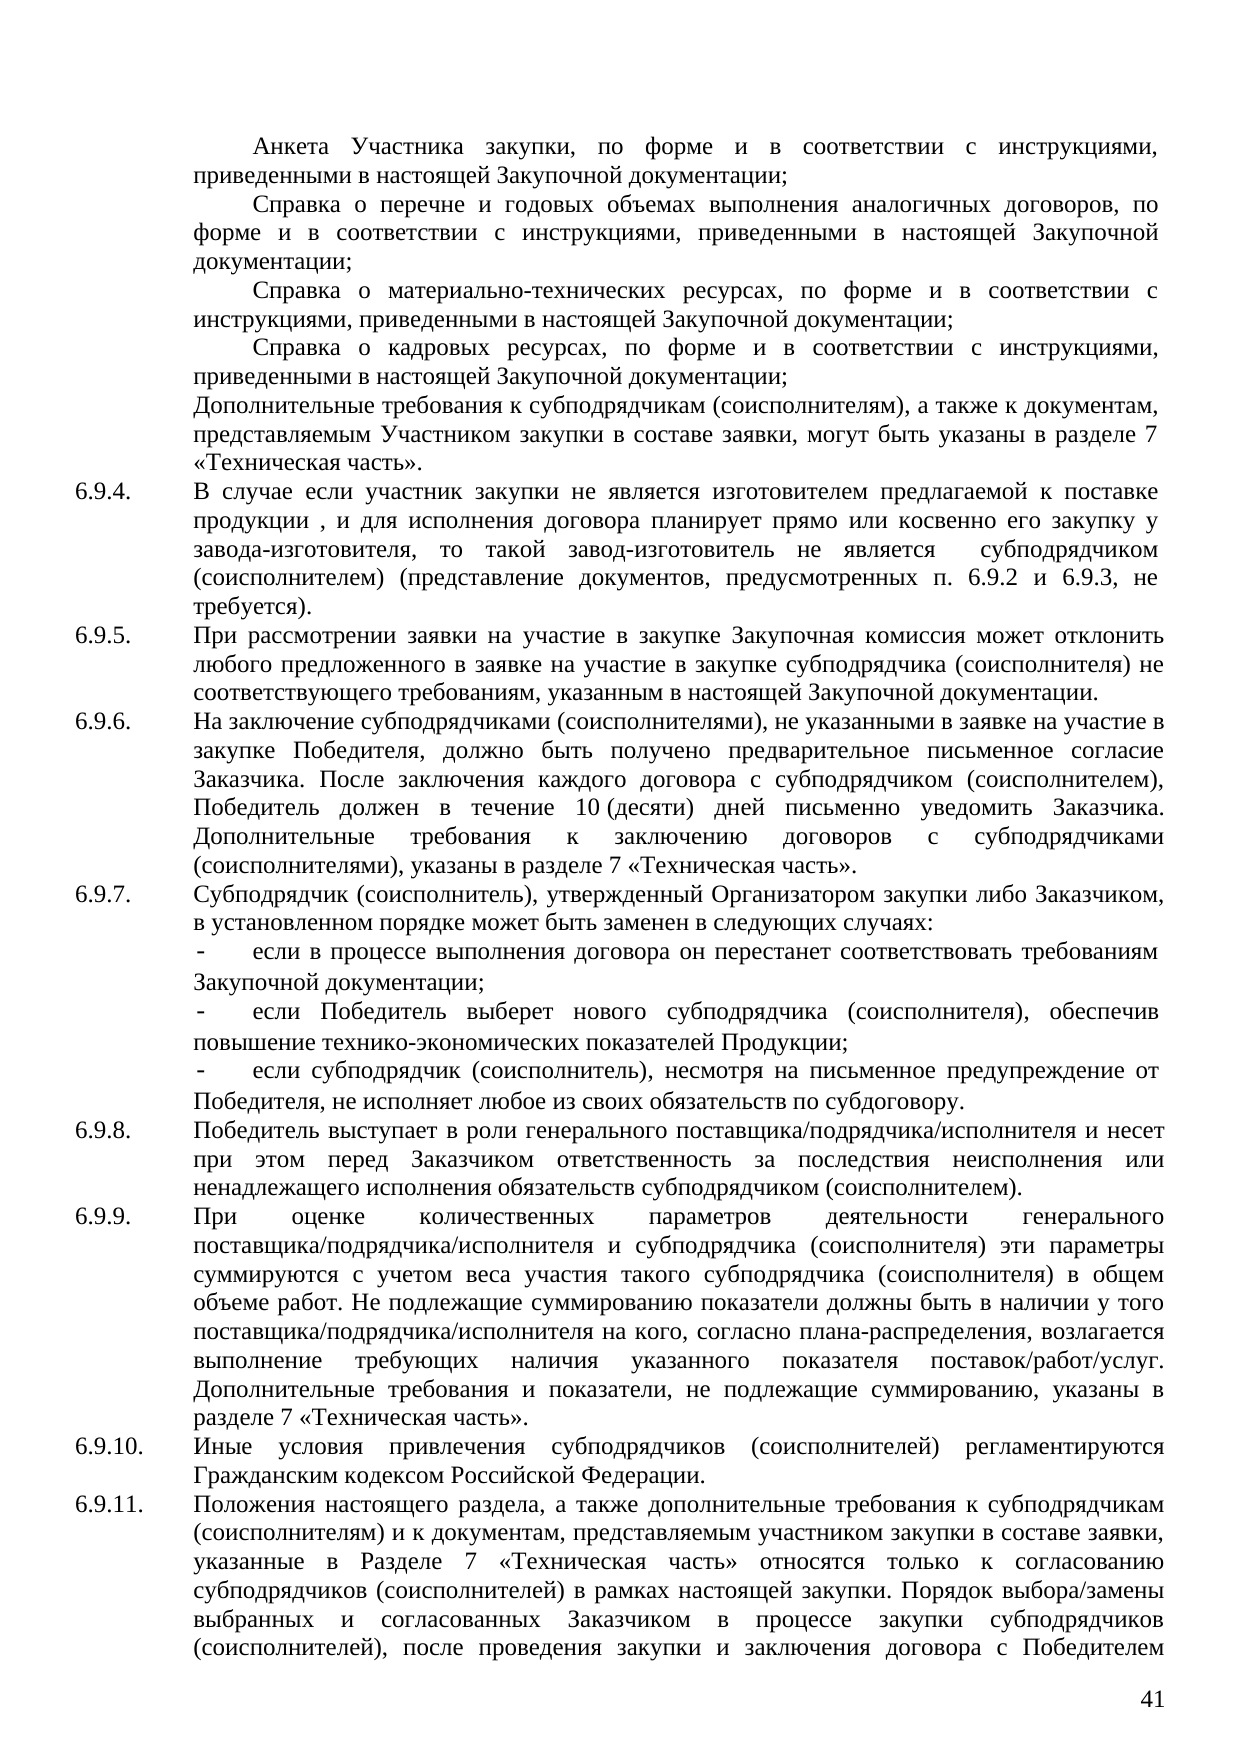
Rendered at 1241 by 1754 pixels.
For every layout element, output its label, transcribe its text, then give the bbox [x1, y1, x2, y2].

text Дополнительные требования к субподрядчикам (соисполнителям), а также к документам, представляемым Участником закупки в составе заявки, могут быть указаны в разделе 7 «Техническая часть». [193, 390, 1159, 476]
text ­ Справка о материально-технических ресурсах, по форме и в соответствии с инструкциями, приведенными в настоящей Закупочной документации; [193, 275, 1159, 332]
text ­ Анкета Участника закупки, по форме и в соответствии с инструкциями, приведенными в настоящей Закупочной документации; [193, 131, 1159, 189]
list если Победитель выберет нового субподрядчика (соисполнителя), обеспечив повышение технико-экономических показателей Продукции; [193, 996, 1159, 1055]
list При рассмотрении заявки на участие в закупке Закупочная комиссия может отклонить любого предложенного в заявке на участие в закупке субподрядчика (соисполнителя) не соответствующего требованиям, указанным в настоящей Закупочной документации. [75, 620, 1165, 706]
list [75, 1489, 1165, 1661]
list При оценке количественных параметров деятельности генерального поставщика/подрядчика/исполнителя и субподрядчика (соисполнителя) эти параметры суммируются с учетом веса участия такого субподрядчика (соисполнителя) в общем объеме работ. Не подлежащие суммированию показатели должны быть в наличии у того поставщика/подрядчика/исполнителя на кого, согласно плана-распределения, возлагается выполнение требующих наличия указанного показателя поставок/работ/услуг. Дополнительные требования и показатели, не подлежащие суммированию, указаны в разделе 7 «Техническая часть». [75, 1201, 1165, 1431]
list Иные условия привлечения субподрядчиков (соисполнителей) регламентируются Гражданским кодексом Российской Федерации. [75, 1431, 1165, 1489]
list В случае если участник закупки не является изготовителем предлагаемой к поставке продукции , и для исполнения договора планирует прямо или косвенно его закупку у завода-изготовителя, то такой завод-изготовитель не является субподрядчиком (соисполнителем) (представление документов, предусмотренных п. 6.9.2 и 6.9.3, не требуется). [75, 476, 1159, 620]
list если в процессе выполнения договора он перестанет соответствовать требованиям Закупочной документации; [193, 936, 1159, 996]
list Субподрядчик (соисполнитель), утвержденный Организатором закупки либо Заказчиком, в установленном порядке может быть заменен в следующих случаях: [75, 879, 1165, 936]
text ­ Справка о перечне и годовых объемах выполнения аналогичных договоров, по форме и в соответствии с инструкциями, приведенными в настоящей Закупочной документации; [193, 189, 1159, 275]
list На заключение субподрядчиками (соисполнителями), не указанными в заявке на участие в закупке Победителя, должно быть получено предварительное письменное согласие Заказчика. После заключения каждого договора с субподрядчиком (соисполнителем), Победитель должен в течение 10 (десяти) дней письменно уведомить Заказчика. Дополнительные требования к заключению договоров с субподрядчиками (соисполнителями), указаны в разделе 7 «Техническая часть». [75, 706, 1165, 879]
list если субподрядчик (соисполнитель), несмотря на письменное предупреждение от Победителя, не исполняет любое из своих обязательств по субдоговору. [193, 1055, 1159, 1115]
list Победитель выступает в роли генерального поставщика/подрядчика/исполнителя и несет при этом перед Заказчиком ответственность за последствия неисполнения или ненадлежащего исполнения обязательств субподрядчиком (соисполнителем). [75, 1115, 1165, 1201]
text ­ Справка о кадровых ресурсах, по форме и в соответствии с инструкциями, приведенными в настоящей Закупочной документации; [193, 332, 1159, 390]
